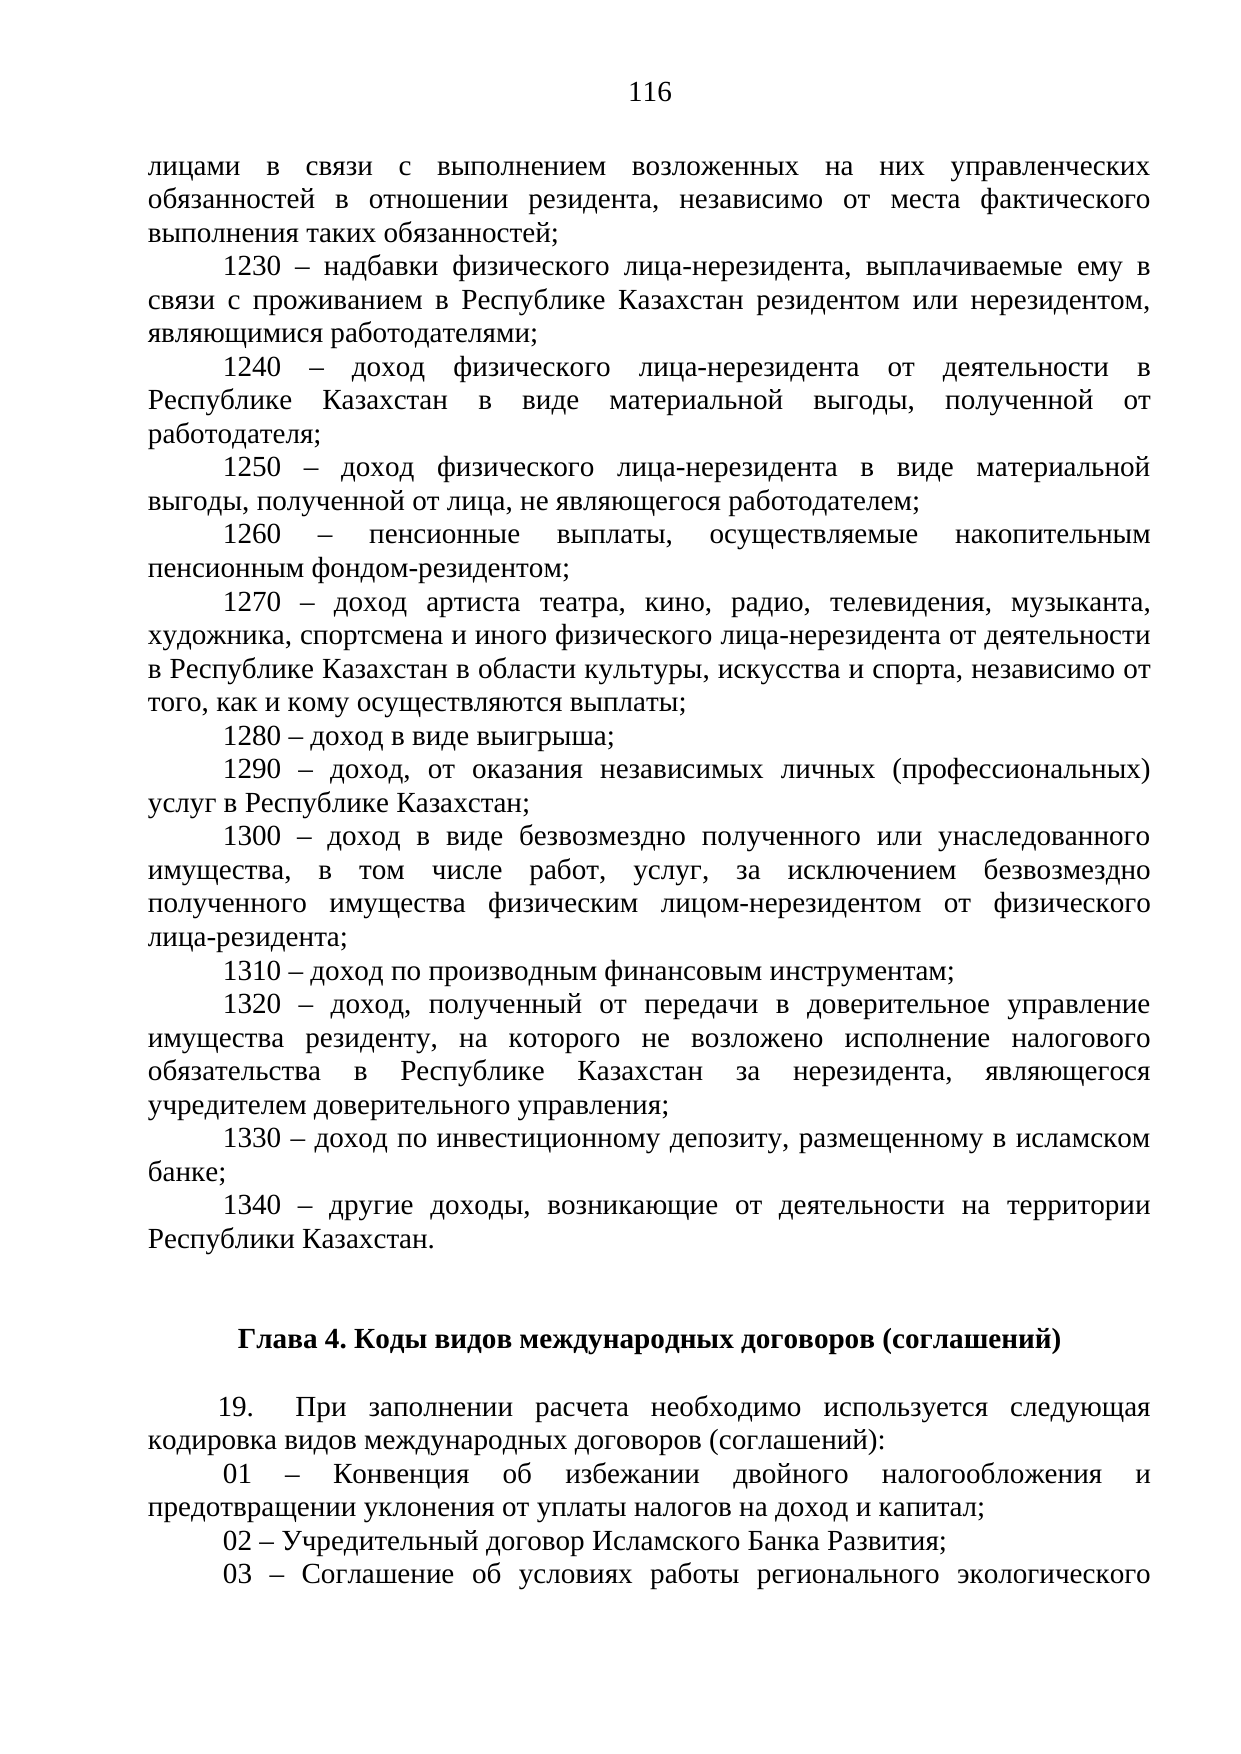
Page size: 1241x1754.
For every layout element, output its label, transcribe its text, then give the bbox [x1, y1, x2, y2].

text 1320 – доход, полученный от передачи в доверительное управление имущества резиденту, на которого не возложено исполнение налогового обязательства в Республике Казахстан за нерезидента, являющегося учредителем доверительного управления; [148, 986, 1152, 1120]
list При заполнении расчета необходимо используется следующая кодировка видов международных договоров (соглашений): [148, 1389, 1152, 1456]
text 02 – Учредительный договор Исламского Банка Развития; [148, 1523, 1152, 1556]
text 1270 – доход артиста театра, кино, радио, телевидения, музыканта, художника, спортсмена и иного физического лица-нерезидента от деятельности в Республике Казахстан в области культуры, искусства и спорта, независимо от того, как и кому осуществляются выплаты; [148, 584, 1152, 718]
text 1260 – пенсионные выплаты, осуществляемые накопительным пенсионным фондом-резидентом; [148, 517, 1152, 584]
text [148, 1556, 1152, 1590]
text 1250 – доход физического лица-нерезидента в виде материальной выгоды, полученной от лица, не являющегося работодателем; [148, 449, 1152, 517]
text 1310 – доход по производным финансовым инструментам; [148, 953, 1152, 986]
text 1300 – доход в виде безвозмездно полученного или унаследованного имущества, в том числе работ, услуг, за исключением безвозмездно полученного имущества физическим лицом-нерезидентом от физического лица-резидента; [148, 818, 1152, 953]
text 1230 – надбавки физического лица-нерезидента, выплачиваемые ему в связи с проживанием в Республике Казахстан резидентом или нерезидентом, являющимися работодателями; [148, 248, 1152, 349]
text 01 – Конвенция об избежании двойного налогообложения и предотвращении уклонения от уплаты налогов на доход и капитал; [148, 1456, 1152, 1523]
text 1240 – доход физического лица-нерезидента от деятельности в Республике Казахстан в виде материальной выгоды, полученной от работодателя; [148, 349, 1152, 449]
text 1340 – другие доходы, возникающие от деятельности на территории Республики Казахстан. [148, 1187, 1152, 1254]
text 1330 – доход по инвестиционному депозиту, размещенному в исламском банке; [148, 1120, 1152, 1187]
text Глава 4. Коды видов международных договоров (соглашений) [148, 1322, 1152, 1355]
text 1290 – доход, от оказания независимых личных (профессиональных) услуг в Республике Казахстан; [148, 751, 1152, 818]
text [148, 148, 1152, 248]
text 1280 – доход в виде выигрыша; [148, 718, 1152, 751]
